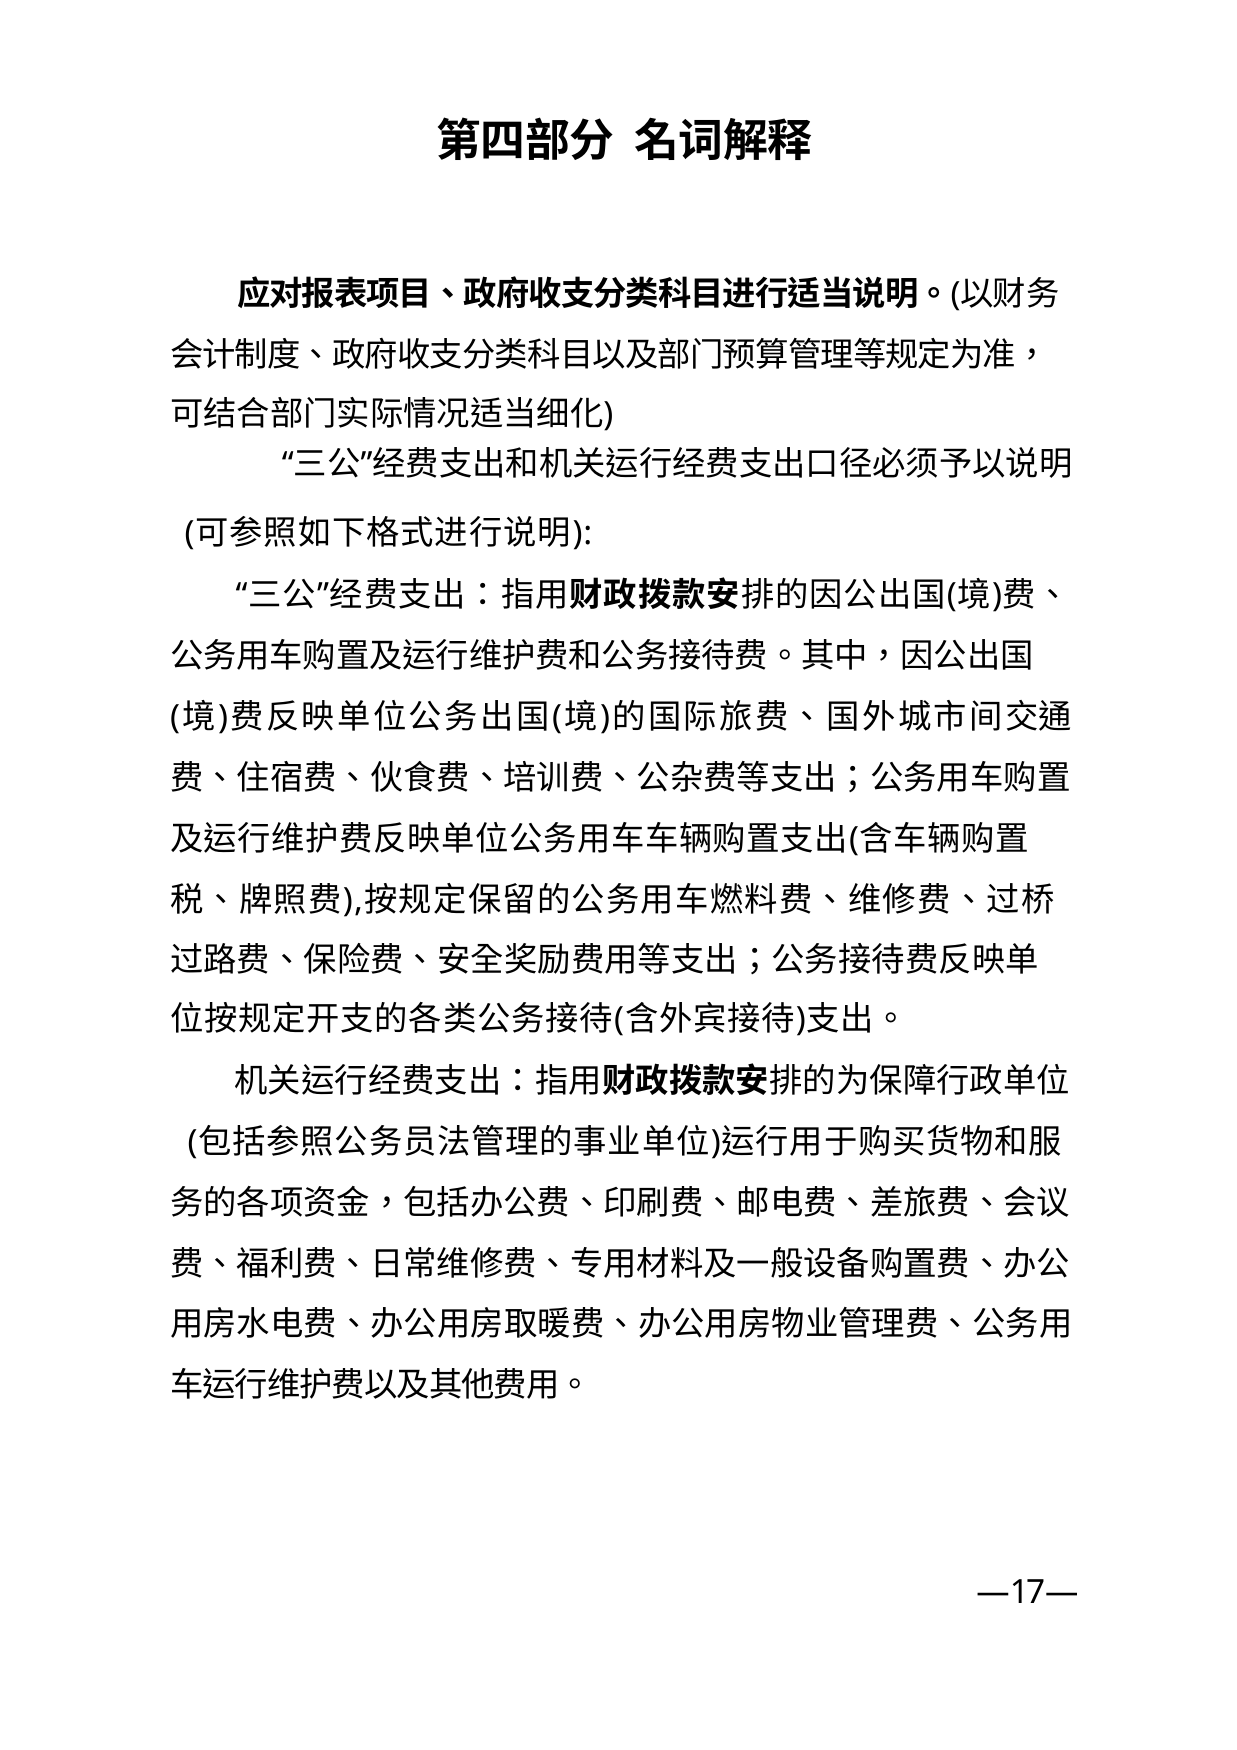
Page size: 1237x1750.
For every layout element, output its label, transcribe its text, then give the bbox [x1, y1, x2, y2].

text (可参照如下格式进行说明): [184, 511, 1079, 553]
text “三公”经费支出：指用财政拨款安排的因公出国(境)费、公务用车购置及运行维护费和公务接待费。其中，因公出国(境)费反映单位公务出国(境)的国际旅费、国外城市间交通费、住宿费、伙食费、培训费、公杂费等支出；公务用车购置及运行维护费反映单位公务用车车辆购置支出(含车辆购置税、牌照费),按规定保留的公务用车燃料费、维修费、过桥过路费、保险费、安全奖励费用等支出；公务接待费反映单 [170, 571, 1073, 982]
text 可结合部门实际情况适当细化) [170, 392, 1079, 434]
text 第四部分 名词解释 [170, 112, 1079, 167]
text “三公”经费支出和机关运行经费支出口径必须予以说明 [170, 453, 1072, 511]
text 位按规定开支的各类公务接待(含外宾接待)支出。 [170, 997, 1079, 1039]
text 机关运行经费支出：指用财政拨款安排的为保障行政单位 (包括参照公务员法管理的事业单位)运行用于购买货物和服务的各项资金，包括办公费、印刷费、邮电费、差旅费、会议费、福利费、日常维修费、专用材料及一般设备购置费、办公用房水电费、办公用房取暖费、办公用房物业管理费、公务用车运行维护费以及其他费用。 [170, 1057, 1076, 1406]
text 应对报表项目、政府收支分类科目进行适当说明。(以财务会计制度、政府收支分类科目以及部门预算管理等规定为准， [170, 269, 1079, 376]
